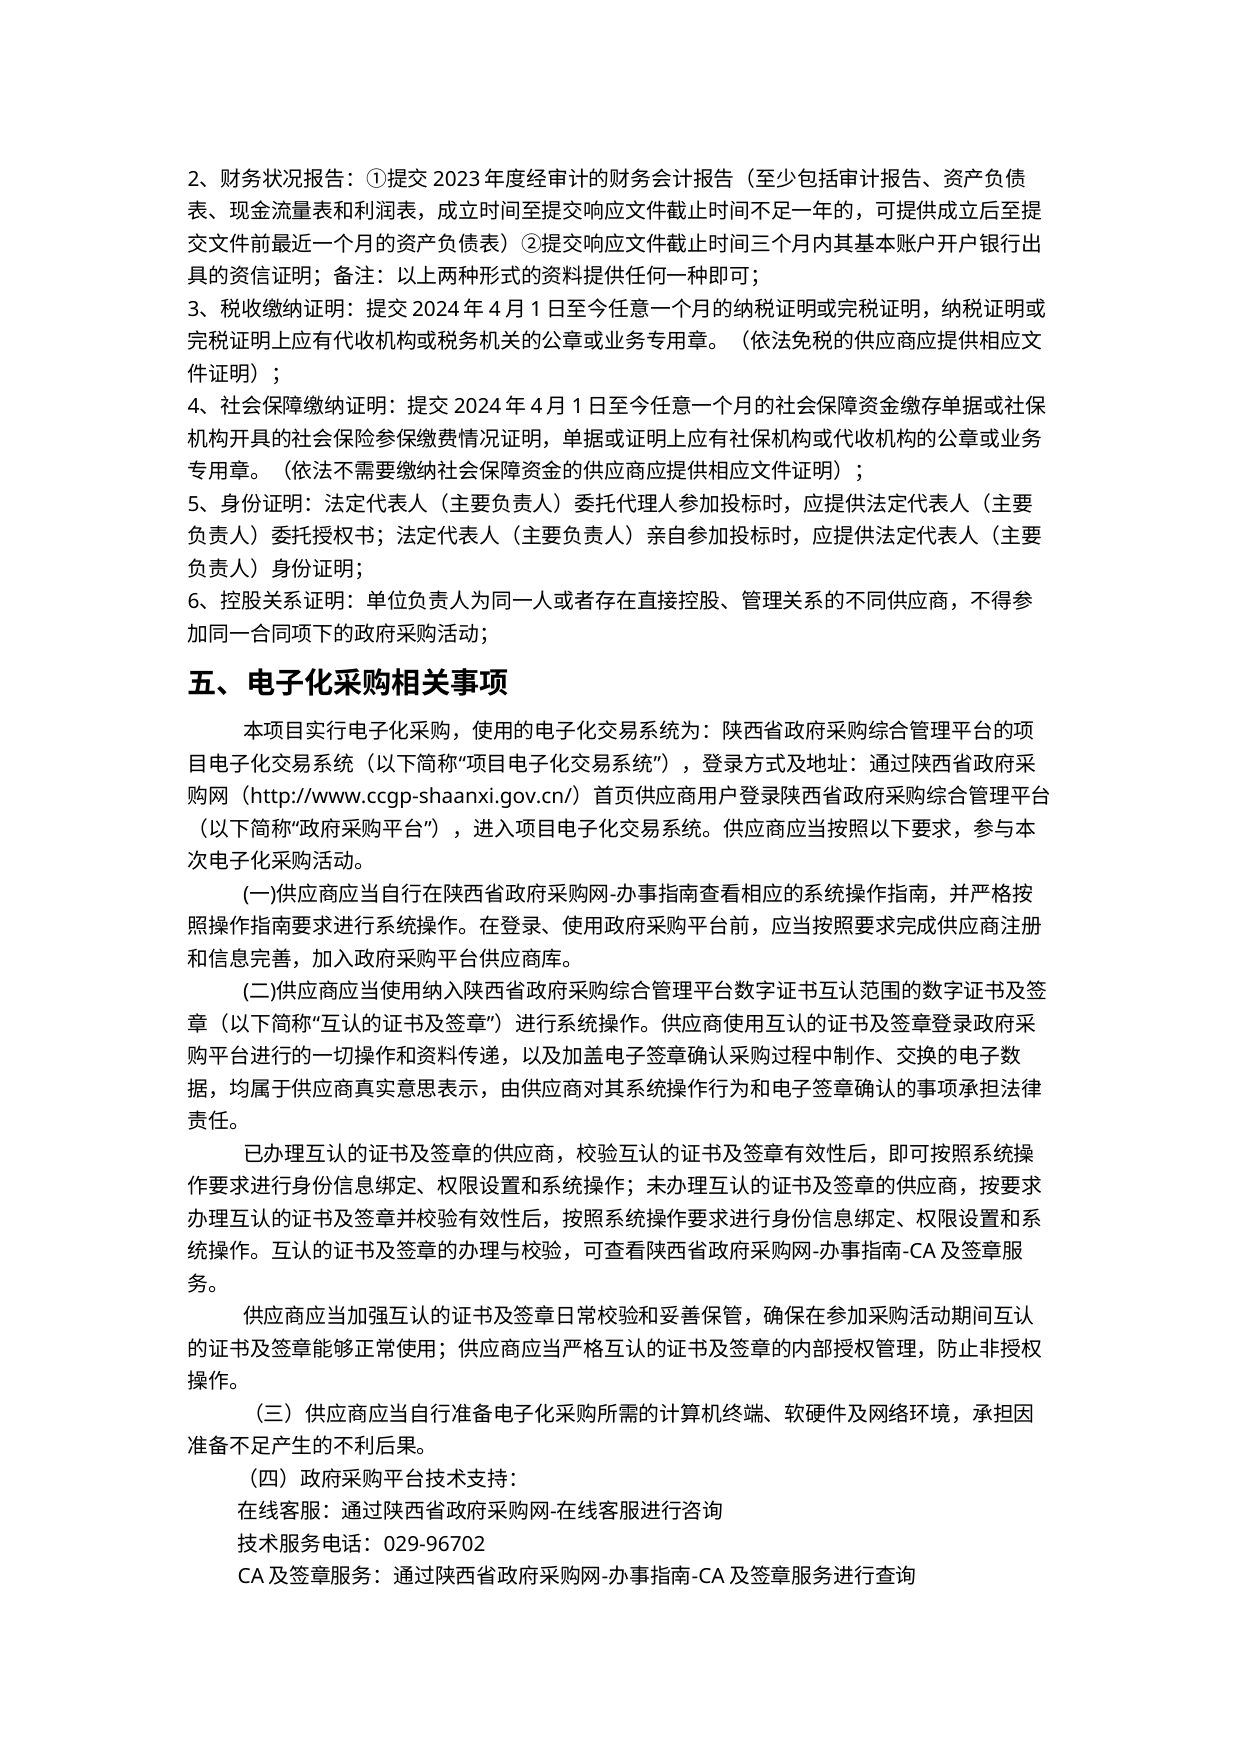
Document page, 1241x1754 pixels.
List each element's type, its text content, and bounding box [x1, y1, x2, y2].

text 2、财务状况报告：①提交2023年度经审计的财务会计报告（至少包括审计报告、资产负债表、现金流量表和利润表，成立时间至提交响应文件截止时间不足一年的，可提供成立后至提交文件前最近一个月的资产负债表）②提交响应文件截止时间三个月内其基本账户开户银行出具的资信证明；备注：以上两种形式的资料提供任何一种即可； [187, 162, 1053, 292]
text (二)供应商应当使用纳入陕西省政府采购综合管理平台数字证书互认范围的数字证书及签章（以下简称“互认的证书及签章”）进行系统操作。供应商使用互认的证书及签章登录政府采购平台进行的一切操作和资料传递，以及加盖电子签章确认采购过程中制作、交换的电子数据，均属于供应商真实意思表示，由供应商对其系统操作行为和电子签章确认的事项承担法律责任。 [187, 974, 1053, 1137]
text 供应商应当加强互认的证书及签章日常校验和妥善保管，确保在参加采购活动期间互认的证书及签章能够正常使用；供应商应当严格互认的证书及签章的内部授权管理，防止非授权操作。 [187, 1299, 1053, 1397]
text (一)供应商应当自行在陕西省政府采购网-办事指南查看相应的系统操作指南，并严格按照操作指南要求进行系统操作。在登录、使用政府采购平台前，应当按照要求完成供应商注册和信息完善，加入政府采购平台供应商库。 [187, 877, 1053, 974]
text （三）供应商应当自行准备电子化采购所需的计算机终端、软硬件及网络环境，承担因准备不足产生的不利后果。 [187, 1397, 1053, 1462]
text 5、身份证明：法定代表人（主要负责人）委托代理人参加投标时，应提供法定代表人（主要负责人）委托授权书；法定代表人（主要负责人）亲自参加投标时，应提供法定代表人（主要负责人）身份证明； [187, 487, 1053, 584]
text 已办理互认的证书及签章的供应商，校验互认的证书及签章有效性后，即可按照系统操作要求进行身份信息绑定、权限设置和系统操作；未办理互认的证书及签章的供应商，按要求办理互认的证书及签章并校验有效性后，按照系统操作要求进行身份信息绑定、权限设置和系统操作。互认的证书及签章的办理与校验，可查看陕西省政府采购网-办事指南-CA及签章服务。 [187, 1137, 1053, 1299]
text （四）政府采购平台技术支持： [187, 1462, 1053, 1494]
text 技术服务电话：029-96702 [187, 1527, 1053, 1559]
text 6、控股关系证明：单位负责人为同一人或者存在直接控股、管理关系的不同供应商，不得参加同一合同项下的政府采购活动； [187, 584, 1053, 649]
text 在线客服：通过陕西省政府采购网-在线客服进行咨询 [187, 1494, 1053, 1527]
text CA及签章服务：通过陕西省政府采购网-办事指南-CA及签章服务进行查询 [187, 1559, 1053, 1592]
text 五、电子化采购相关事项 [187, 649, 1053, 714]
text 4、社会保障缴纳证明：提交2024年4月1日至今任意一个月的社会保障资金缴存单据或社保机构开具的社会保险参保缴费情况证明，单据或证明上应有社保机构或代收机构的公章或业务专用章。（依法不需要缴纳社会保障资金的供应商应提供相应文件证明）； [187, 389, 1053, 487]
text 3、税收缴纳证明：提交2024年4月1日至今任意一个月的纳税证明或完税证明，纳税证明或完税证明上应有代收机构或税务机关的公章或业务专用章。（依法免税的供应商应提供相应文件证明）； [187, 292, 1053, 389]
text 本项目实行电子化采购，使用的电子化交易系统为：陕西省政府采购综合管理平台的项目电子化交易系统（以下简称“项目电子化交易系统”），登录方式及地址：通过陕西省政府采购网（http://www.ccgp-shaanxi.gov.cn/）首页供应商用户登录陕西省政府采购综合管理平台（以下简称“政府采购平台”），进入项目电子化交易系统。供应商应当按照以下要求，参与本次电子化采购活动。 [187, 714, 1053, 877]
